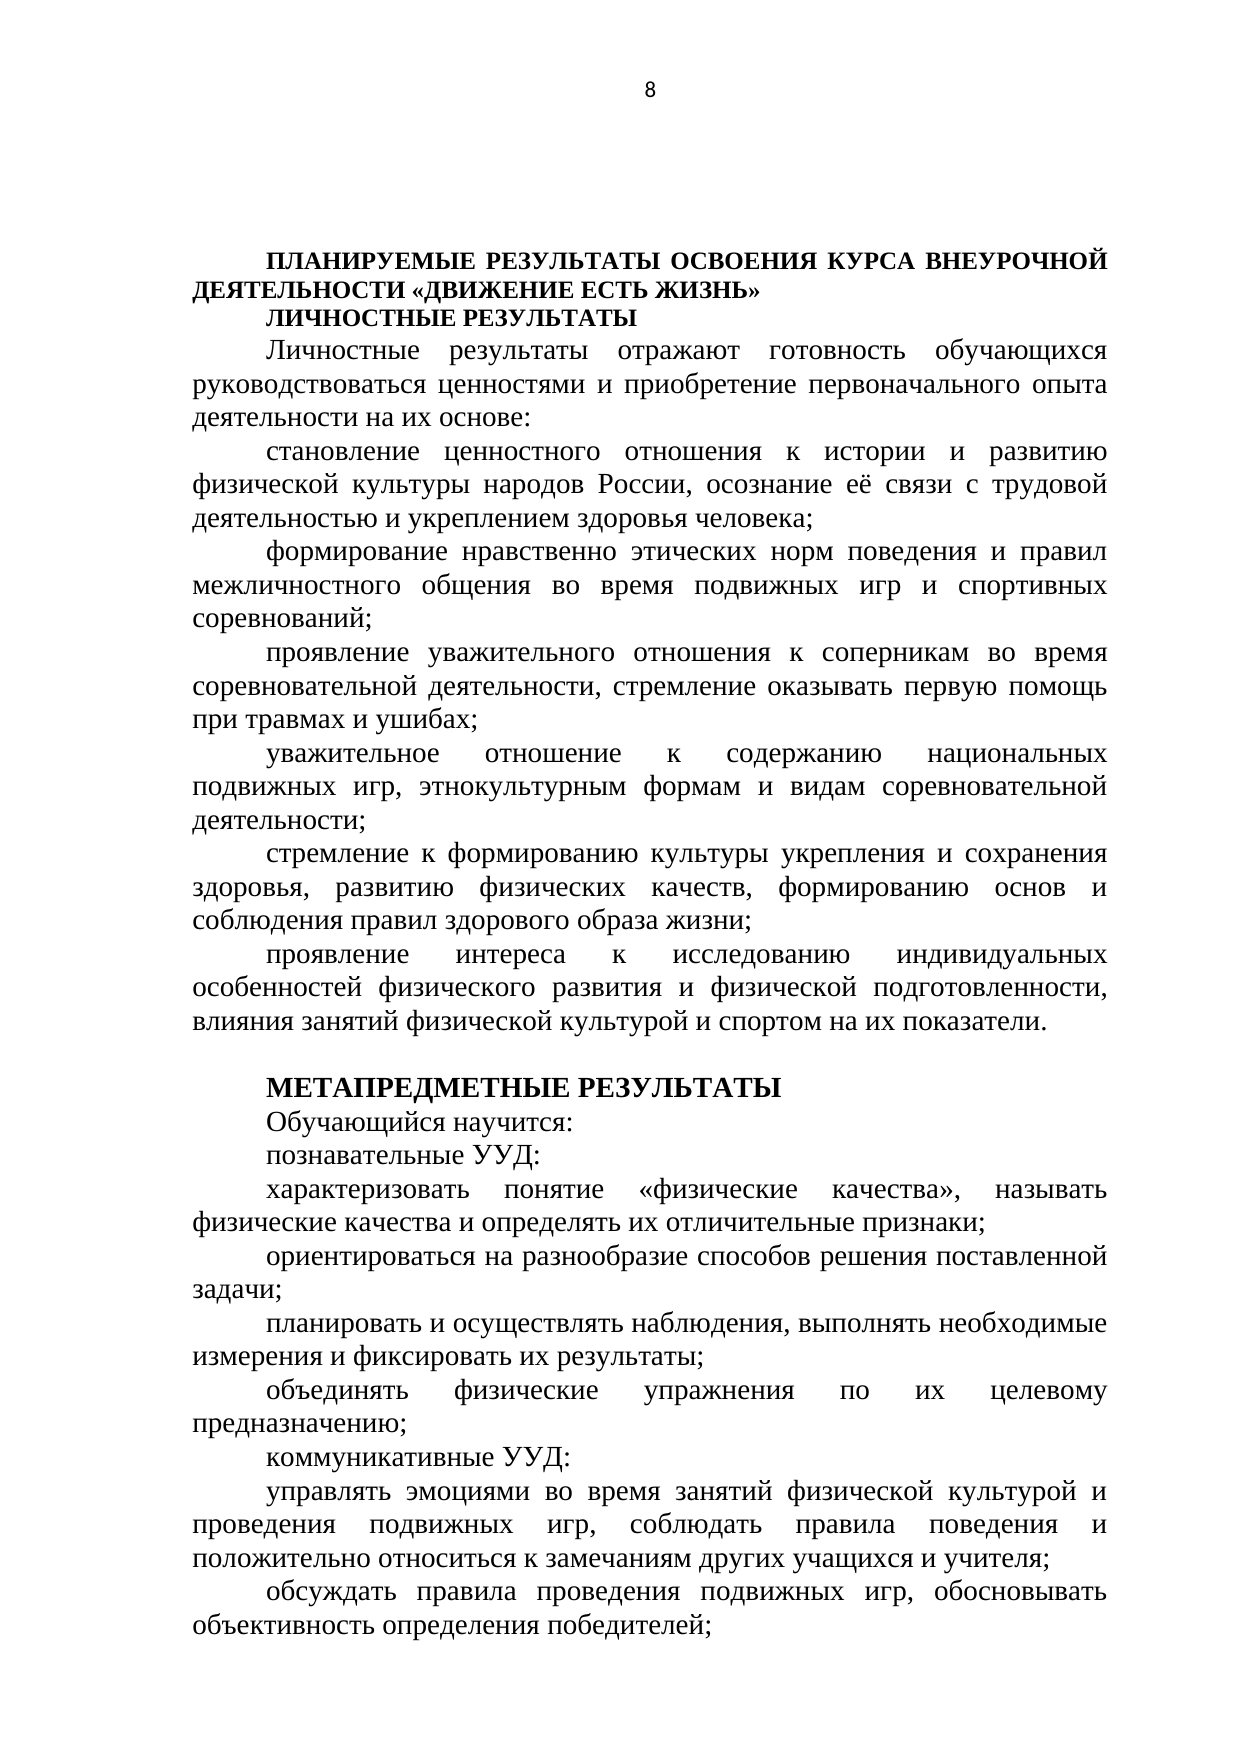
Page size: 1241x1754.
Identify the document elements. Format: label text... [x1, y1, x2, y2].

text ПЛАНИРУЕМЫЕ РЕЗУЛЬТАТЫ ОСВОЕНИЯ КУРСА ВНЕУРОЧНОЙ ДЕЯТЕЛЬНОСТИ «ДВИЖЕНИЕ ЕСТЬ ЖИЗНЬ» [192, 246, 1108, 303]
text Личностные результаты отражают готовность обучающихся руководствоваться ценностями и приобретение первоначального опыта деятельности на их основе: [192, 332, 1108, 433]
text Обучающийся научится: [192, 1104, 1108, 1137]
text стремление к формированию культуры укрепления и сохранения здоровья, развитию физических качеств, формированию основ и соблюдения правил здорового образа жизни; [192, 835, 1108, 936]
text познавательные УУД: [192, 1137, 1108, 1171]
text коммуникативные УУД: [192, 1439, 1108, 1473]
text уважительное отношение к содержанию национальных подвижных игр, этнокультурным формам и видам соревновательной деятельности; [192, 735, 1108, 835]
text объединять физические упражнения по их целевому предназначению; [192, 1372, 1108, 1439]
text обсуждать правила проведения подвижных игр, обосновывать объективность определения победителей; [192, 1573, 1108, 1640]
text проявление интереса к исследованию индивидуальных особенностей физического развития и физической подготовленности, влияния занятий физической культурой и спортом на их показатели. [192, 936, 1108, 1037]
text формирование нравственно этических норм поведения и правил межличностного общения во время подвижных игр и спортивных соревнований; [192, 533, 1108, 634]
text МЕТАПРЕДМЕТНЫЕ РЕЗУЛЬТАТЫ [192, 1070, 1108, 1104]
text планировать и осуществлять наблюдения, выполнять необходимые измерения и фиксировать их результаты; [192, 1305, 1108, 1372]
text характеризовать понятие «физические качества», называть физические качества и определять их отличительные признаки; [192, 1171, 1108, 1238]
text ориентироваться на разнообразие способов решения поставленной задачи; [192, 1238, 1108, 1305]
text управлять эмоциями во время занятий физической культурой и проведения подвижных игр, соблюдать правила поведения и положительно относиться к замечаниям других учащихся и учителя; [192, 1473, 1108, 1573]
text становление ценностного отношения к истории и развитию физической культуры народов России, осознание её связи с трудовой деятельностью и укреплением здоровья человека; [192, 433, 1108, 533]
text проявление уважительного отношения к соперникам во время соревновательной деятельности, стремление оказывать первую помощь при травмах и ушибах; [192, 634, 1108, 735]
text ЛИЧНОСТНЫЕ РЕЗУЛЬТАТЫ [192, 303, 1108, 332]
